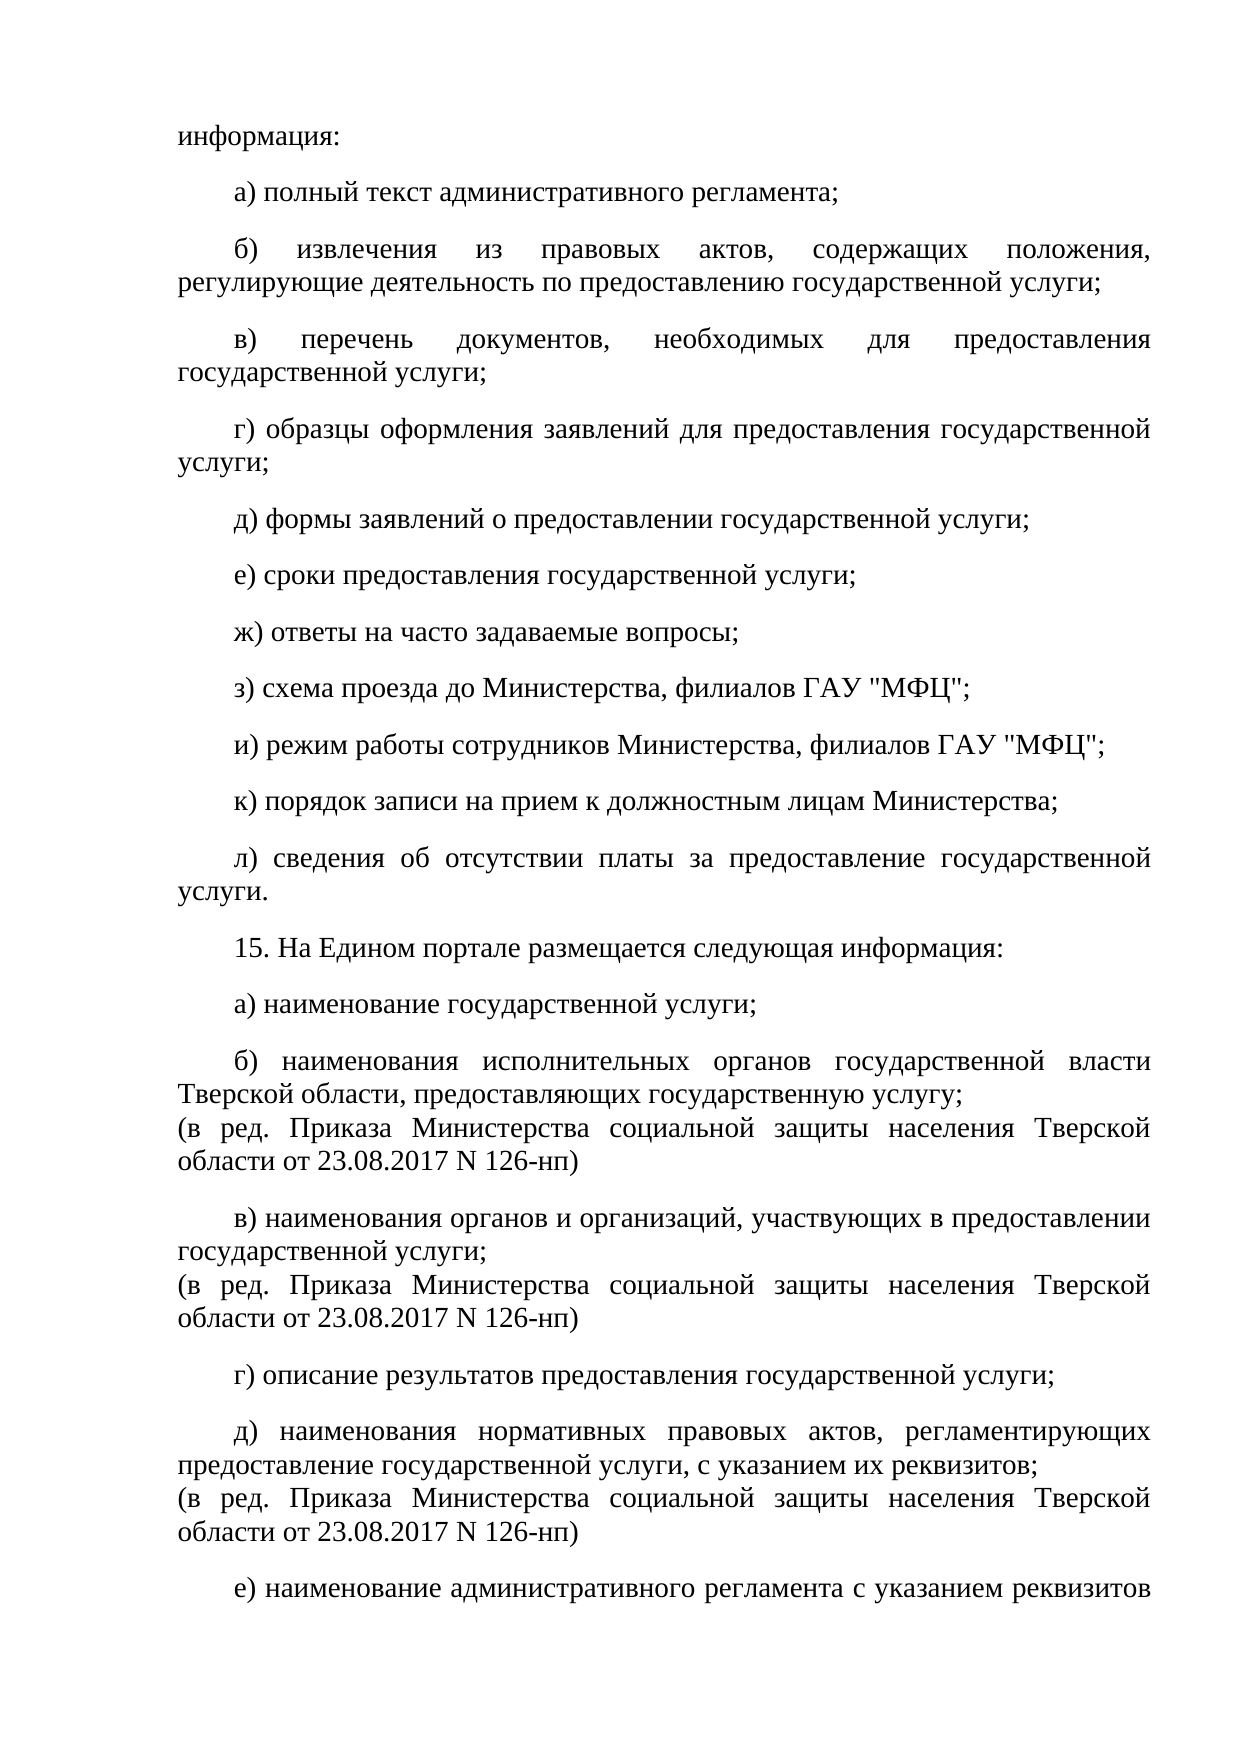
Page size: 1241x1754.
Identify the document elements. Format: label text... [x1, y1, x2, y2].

text а) наименование государственной услуги; [177, 986, 1152, 1020]
text д) формы заявлений о предоставлении государственной услуги; [177, 501, 1152, 534]
text а) полный текст административного регламента; [177, 174, 1152, 208]
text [177, 1570, 1152, 1604]
text 15. На Едином портале размещается следующая информация: [177, 930, 1152, 963]
text д) наименования нормативных правовых актов, регламентирующих предоставление государственной услуги, с указанием их реквизитов; [177, 1413, 1152, 1480]
text к) порядок записи на прием к должностным лицам Министерства; [177, 783, 1152, 817]
text (в ред. Приказа Министерства социальной защиты населения Тверской области от 23.08.2017 N 126-нп) [177, 1267, 1152, 1334]
text в) наименования органов и организаций, участвующих в предоставлении государственной услуги; [177, 1200, 1152, 1267]
text г) образцы оформления заявлений для предоставления государственной услуги; [177, 411, 1152, 478]
text е) сроки предоставления государственной услуги; [177, 557, 1152, 591]
text в) перечень документов, необходимых для предоставления государственной услуги; [177, 321, 1152, 388]
text б) извлечения из правовых актов, содержащих положения, регулирующие деятельность по предоставлению государственной услуги; [177, 231, 1152, 298]
text и) режим работы сотрудников Министерства, филиалов ГАУ "МФЦ"; [177, 727, 1152, 760]
text б) наименования исполнительных органов государственной власти Тверской области, предоставляющих государственную услугу; [177, 1043, 1152, 1110]
text з) схема проезда до Министерства, филиалов ГАУ "МФЦ"; [177, 670, 1152, 704]
text ж) ответы на часто задаваемые вопросы; [177, 614, 1152, 647]
text г) описание результатов предоставления государственной услуги; [177, 1357, 1152, 1390]
text л) сведения об отсутствии платы за предоставление государственной услуги. [177, 840, 1152, 907]
text (в ред. Приказа Министерства социальной защиты населения Тверской области от 23.08.2017 N 126-нп) [177, 1110, 1152, 1177]
text (в ред. Приказа Министерства социальной защиты населения Тверской области от 23.08.2017 N 126-нп) [177, 1480, 1152, 1547]
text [177, 118, 1152, 152]
